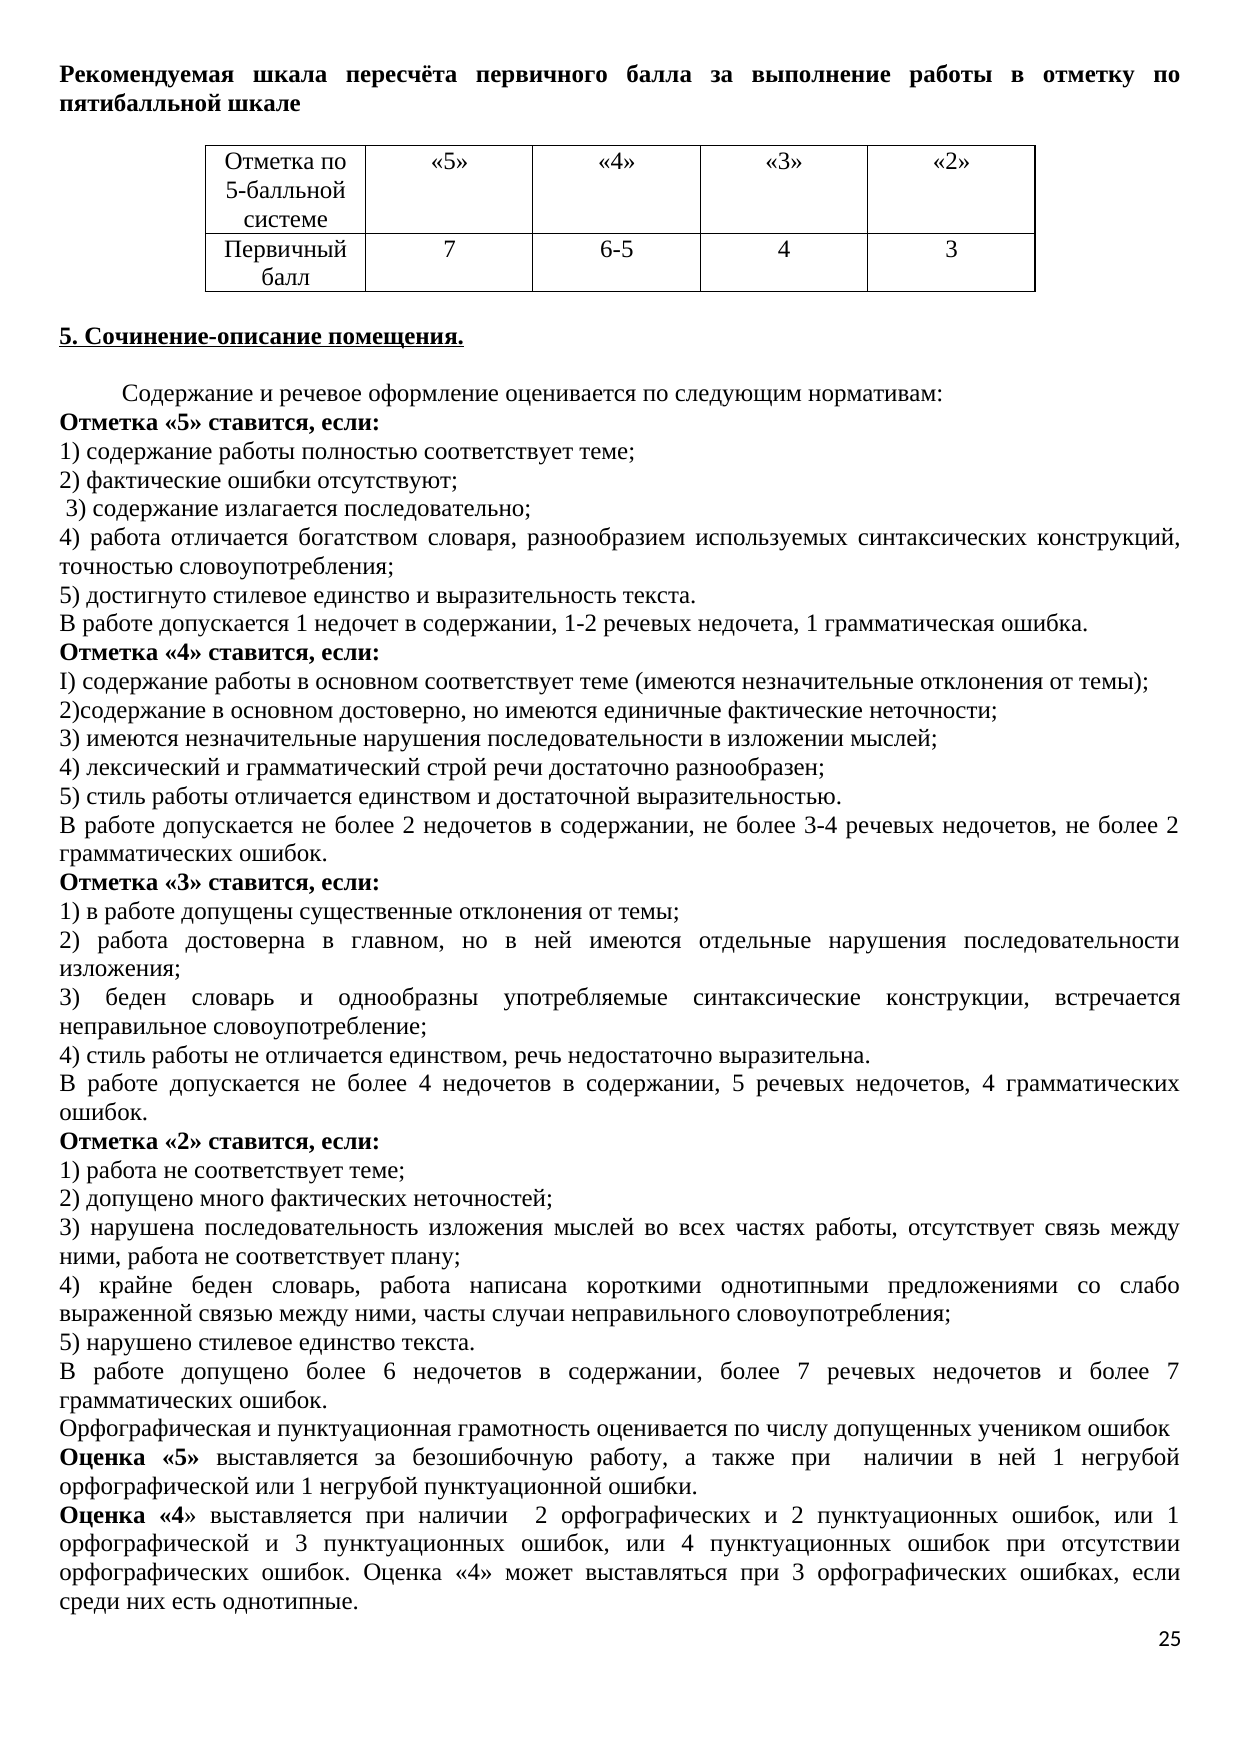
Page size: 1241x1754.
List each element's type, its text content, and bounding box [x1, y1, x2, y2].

table_cell 3 [868, 234, 1034, 291]
text 3) содержание излагается последовательно; [59, 493, 1181, 522]
table_header «2» [868, 146, 1034, 233]
text В работе допущено более 6 недочетов в содержании, более 7 речевых недочетов и более 7 грамматических ошибок. [59, 1356, 1181, 1413]
table_cell 7 [366, 234, 532, 291]
text 4) работа отличается богатством словаря, разнообразием используемых синтаксических конструкций, точностью словоупотребления; [59, 522, 1181, 580]
text I) содержание работы в основном соответствует теме (имеются незначительные отклонения от темы); [59, 666, 1181, 695]
text 1) содержание работы полностью соответствует теме; [59, 436, 1181, 465]
text Оценка «4» выставляется при наличии 2 орфографических и 2 пунктуационных ошибок, или 1 орфографической и 3 пунктуационных ошибок, или 4 пунктуационных ошибок при отсутствии орфографических ошибок. Оценка «4» может выставляться при 3 орфографических ошибках, если среди них есть однотипные. [59, 1500, 1181, 1615]
text В работе допускается не более 2 недочетов в содержании, не более 3-4 речевых недочетов, не более 2 грамматических ошибок. [59, 810, 1181, 867]
text 4) крайне беден словарь, работа написана короткими однотипными предложениями со слабо выраженной связью между ними, часты случаи неправильного словоупотребления; [59, 1270, 1181, 1327]
text Орфографическая и пунктуационная грамотность оценивается по числу допущенных учеником ошибок [59, 1413, 1181, 1442]
text Рекомендуемая шкала пересчёта первичного балла за выполнение работы в отметку по пятибалльной шкале [59, 59, 1181, 117]
text 3) имеются незначительные нарушения последовательности в изложении мыслей; [59, 723, 1181, 752]
table_cell 6-5 [533, 234, 700, 291]
table_header «4» [533, 146, 700, 233]
text Отметка «3» ставится, если: [59, 867, 1181, 896]
text Отметка «2» ставится, если: [59, 1126, 1181, 1155]
text 5) достигнуто стилевое единство и выразительность текста. [59, 580, 1181, 608]
table_header Отметка по 5-балльной системе [206, 146, 365, 233]
text Содержание и речевое оформление оценивается по следующим нормативам: [97, 378, 1181, 407]
text 3) нарушена последовательность изложения мыслей во всех частях работы, отсутствует связь между ними, работа не соответствует плану; [59, 1212, 1181, 1270]
text Оценка «5» выставляется за безошибочную работу, а также при наличии в ней 1 негрубой орфографической или 1 негрубой пунктуационной ошибки. [59, 1442, 1181, 1500]
table_cell Первичный балл [206, 234, 365, 291]
text В работе допускается не более 4 недочетов в содержании, 5 речевых недочетов, 4 грамматических ошибок. [59, 1068, 1181, 1126]
text 4) лексический и грамматический строй речи достаточно разнообразен; [59, 752, 1181, 781]
text 2) работа достоверна в главном, но в ней имеются отдельные нарушения последовательности изложения; [59, 925, 1181, 982]
table_header «5» [366, 146, 532, 233]
text 3) беден словарь и однообразны употребляемые синтаксические конструкции, встречается неправильное словоупотребление; [59, 982, 1181, 1040]
table_header «3» [701, 146, 867, 233]
text 2) фактические ошибки отсутствуют; [59, 465, 1181, 493]
text Отметка «4» ставится, если: [59, 637, 1181, 666]
text 5. Сочинение-описание помещения. [59, 321, 1181, 350]
text 5) стиль работы отличается единством и достаточной выразительностью. [59, 781, 1181, 810]
text 1) в работе допущены существенные отклонения от темы; [59, 896, 1181, 925]
text 1) работа не соответствует теме; [59, 1155, 1181, 1183]
text 4) стиль работы не отличается единством, речь недостаточно выразительна. [59, 1040, 1181, 1068]
text 5) нарушено стилевое единство текста. [59, 1327, 1181, 1356]
table_cell 4 [701, 234, 867, 291]
text 2) допущено много фактических неточностей; [59, 1183, 1181, 1212]
text 2)содержание в основном достоверно, но имеются единичные фактические неточности; [59, 695, 1181, 723]
text Отметка «5» ставится, если: [59, 407, 1181, 436]
text В работе допускается 1 недочет в содержании, 1-2 речевых недочета, 1 грамматическая ошибка. [59, 608, 1181, 637]
